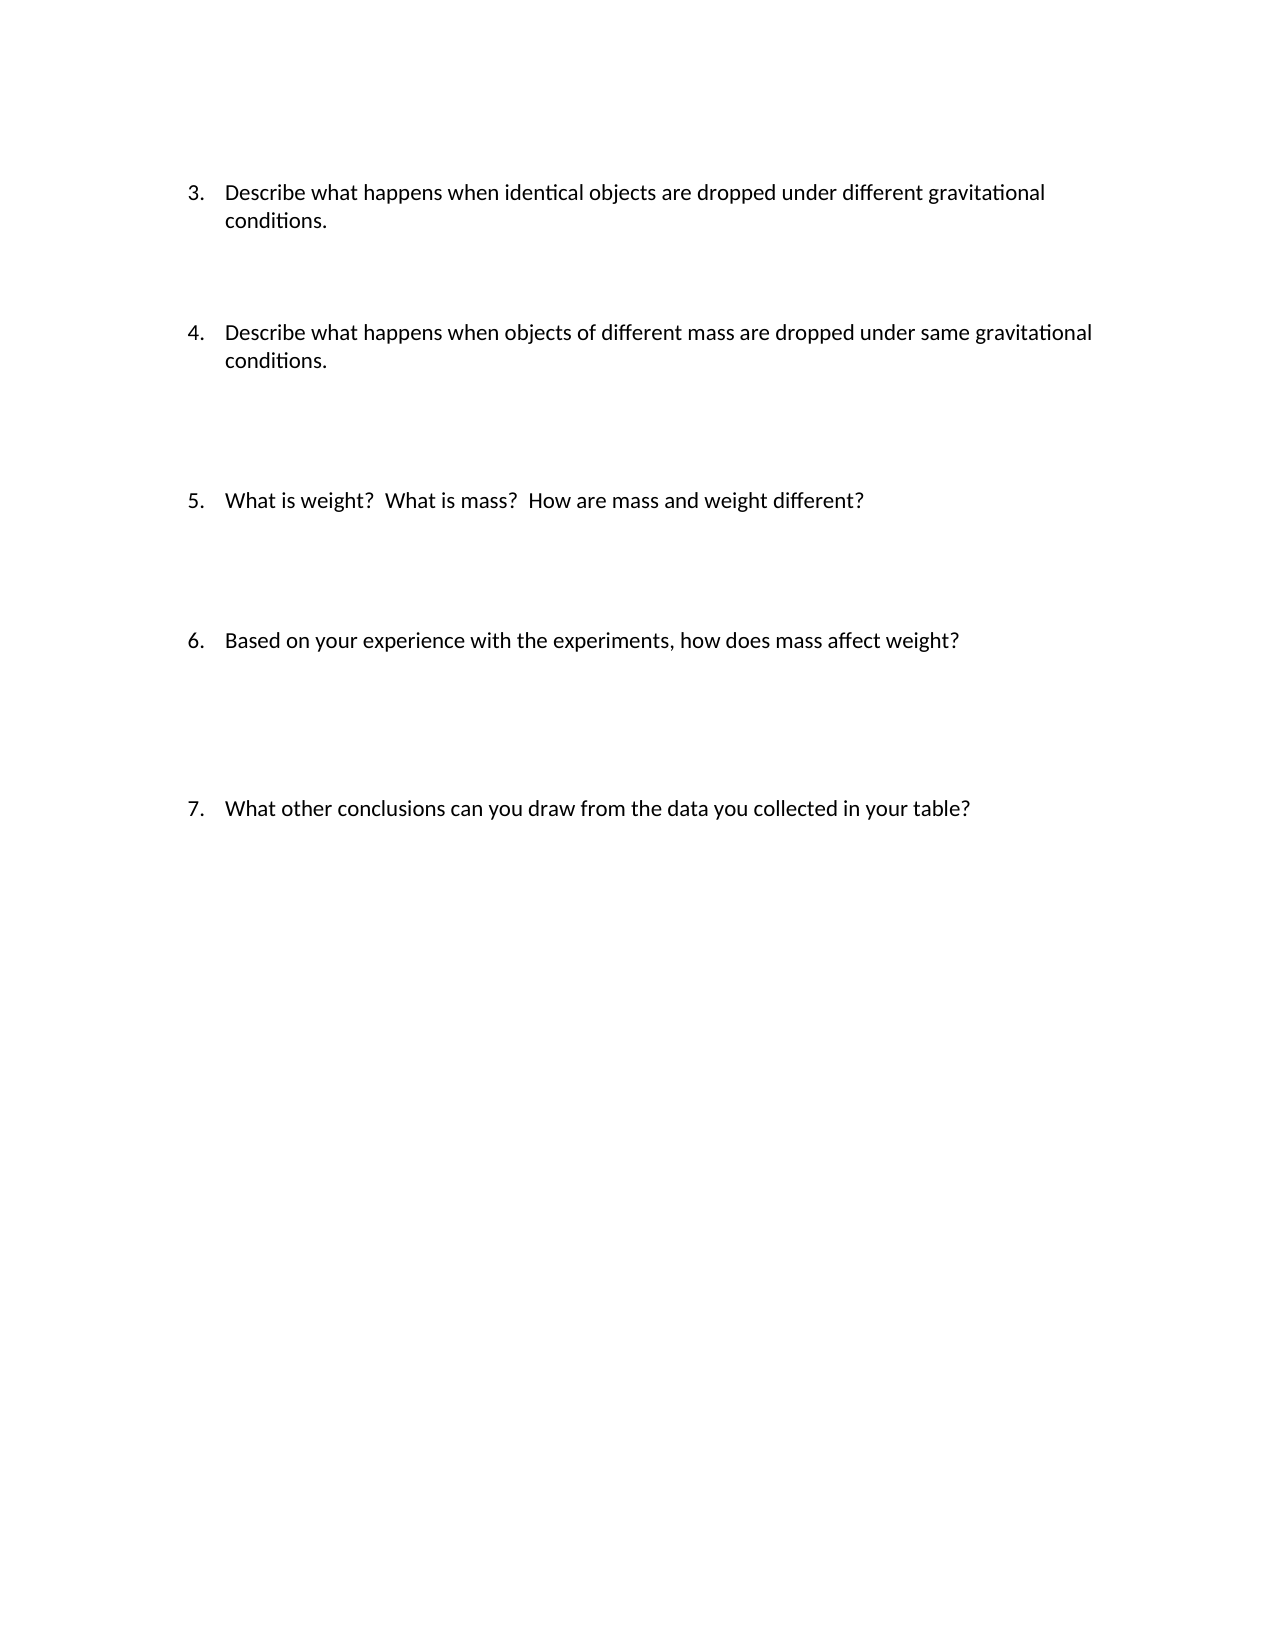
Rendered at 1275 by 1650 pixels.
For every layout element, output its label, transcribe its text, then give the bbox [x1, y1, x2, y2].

list Describe what happens when identical objects are dropped under different gravitational conditions. [187, 178, 1125, 234]
list What is weight? What is mass? How are mass and weight different? [187, 486, 1125, 514]
list Based on your experience with the experiments, how does mass affect weight? [187, 626, 1125, 654]
list What other conclusions can you draw from the data you collected in your table? [187, 794, 1125, 822]
list Describe what happens when objects of different mass are dropped under same gravitational conditions. [187, 318, 1125, 374]
